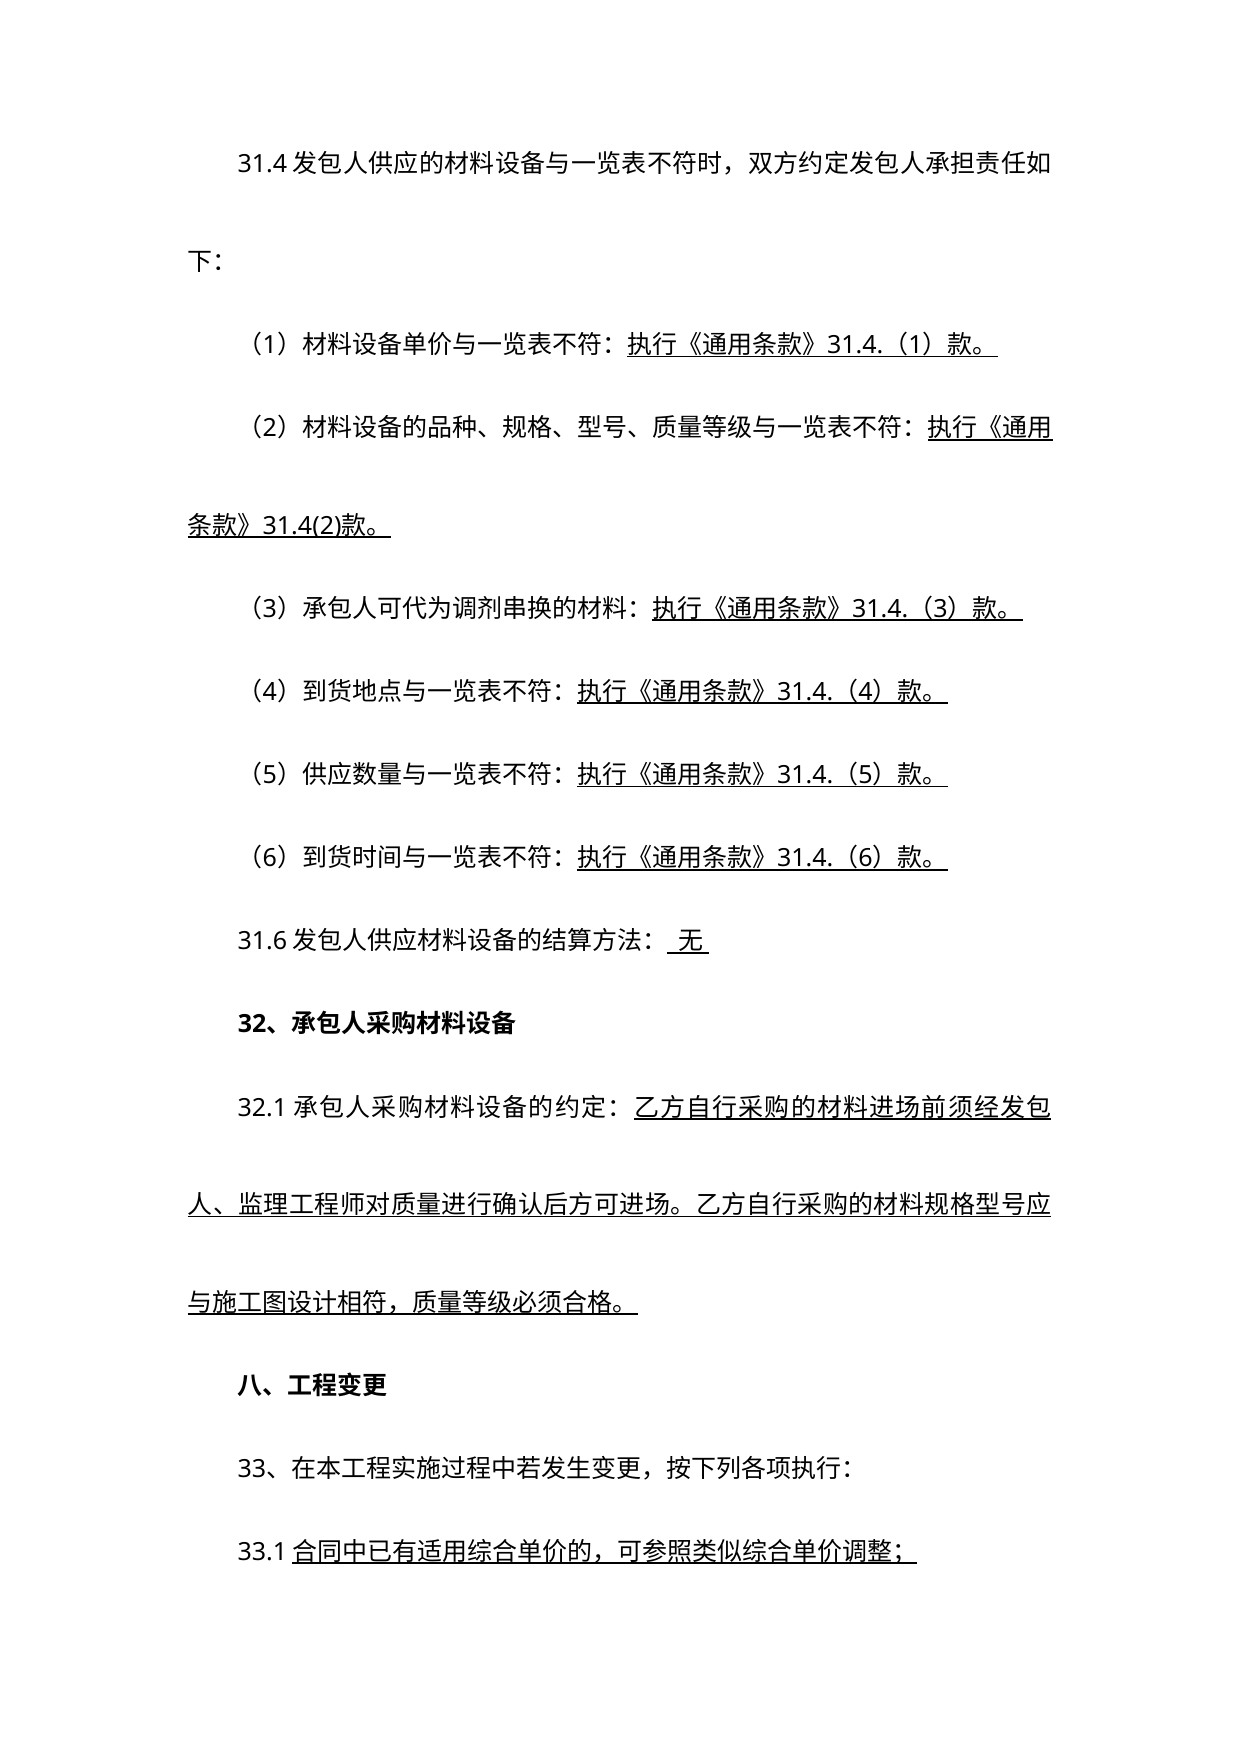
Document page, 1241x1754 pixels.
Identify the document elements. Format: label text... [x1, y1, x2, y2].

text （5）供应数量与一览表不符：执行《通用条款》31.4.（5）款。 [187, 740, 1053, 805]
text （1）材料设备单价与一览表不符：执行《通用条款》31.4.（1）款。 [187, 310, 1053, 375]
text 31.4发包人供应的材料设备与一览表不符时，双方约定发包人承担责任如下： [187, 129, 1053, 292]
text 33.1合同中已有适用综合单价的，可参照类似综合单价调整； [187, 1517, 1053, 1582]
text （2）材料设备的品种、规格、型号、质量等级与一览表不符：执行《通用条款》31.4(2)款。 [187, 393, 1053, 556]
text 33、在本工程实施过程中若发生变更，按下列各项执行： [187, 1434, 1053, 1499]
text 32、承包人采购材料设备 [187, 989, 1053, 1054]
text （6）到货时间与一览表不符：执行《通用条款》31.4.（6）款。 [187, 823, 1053, 888]
text （3）承包人可代为调剂串换的材料：执行《通用条款》31.4.（3）款。 [187, 574, 1053, 639]
text 32.1承包人采购材料设备的约定：乙方自行采购的材料进场前须经发包人、监理工程师对质量进行确认后方可进场。乙方自行采购的材料规格型号应与施工图设计相符，质量等级必须合格。 [187, 1073, 1053, 1333]
text 八、工程变更 [187, 1351, 1053, 1416]
text 31.6发包人供应材料设备的结算方法： 无 [187, 906, 1053, 971]
text （4）到货地点与一览表不符：执行《通用条款》31.4.（4）款。 [187, 657, 1053, 722]
